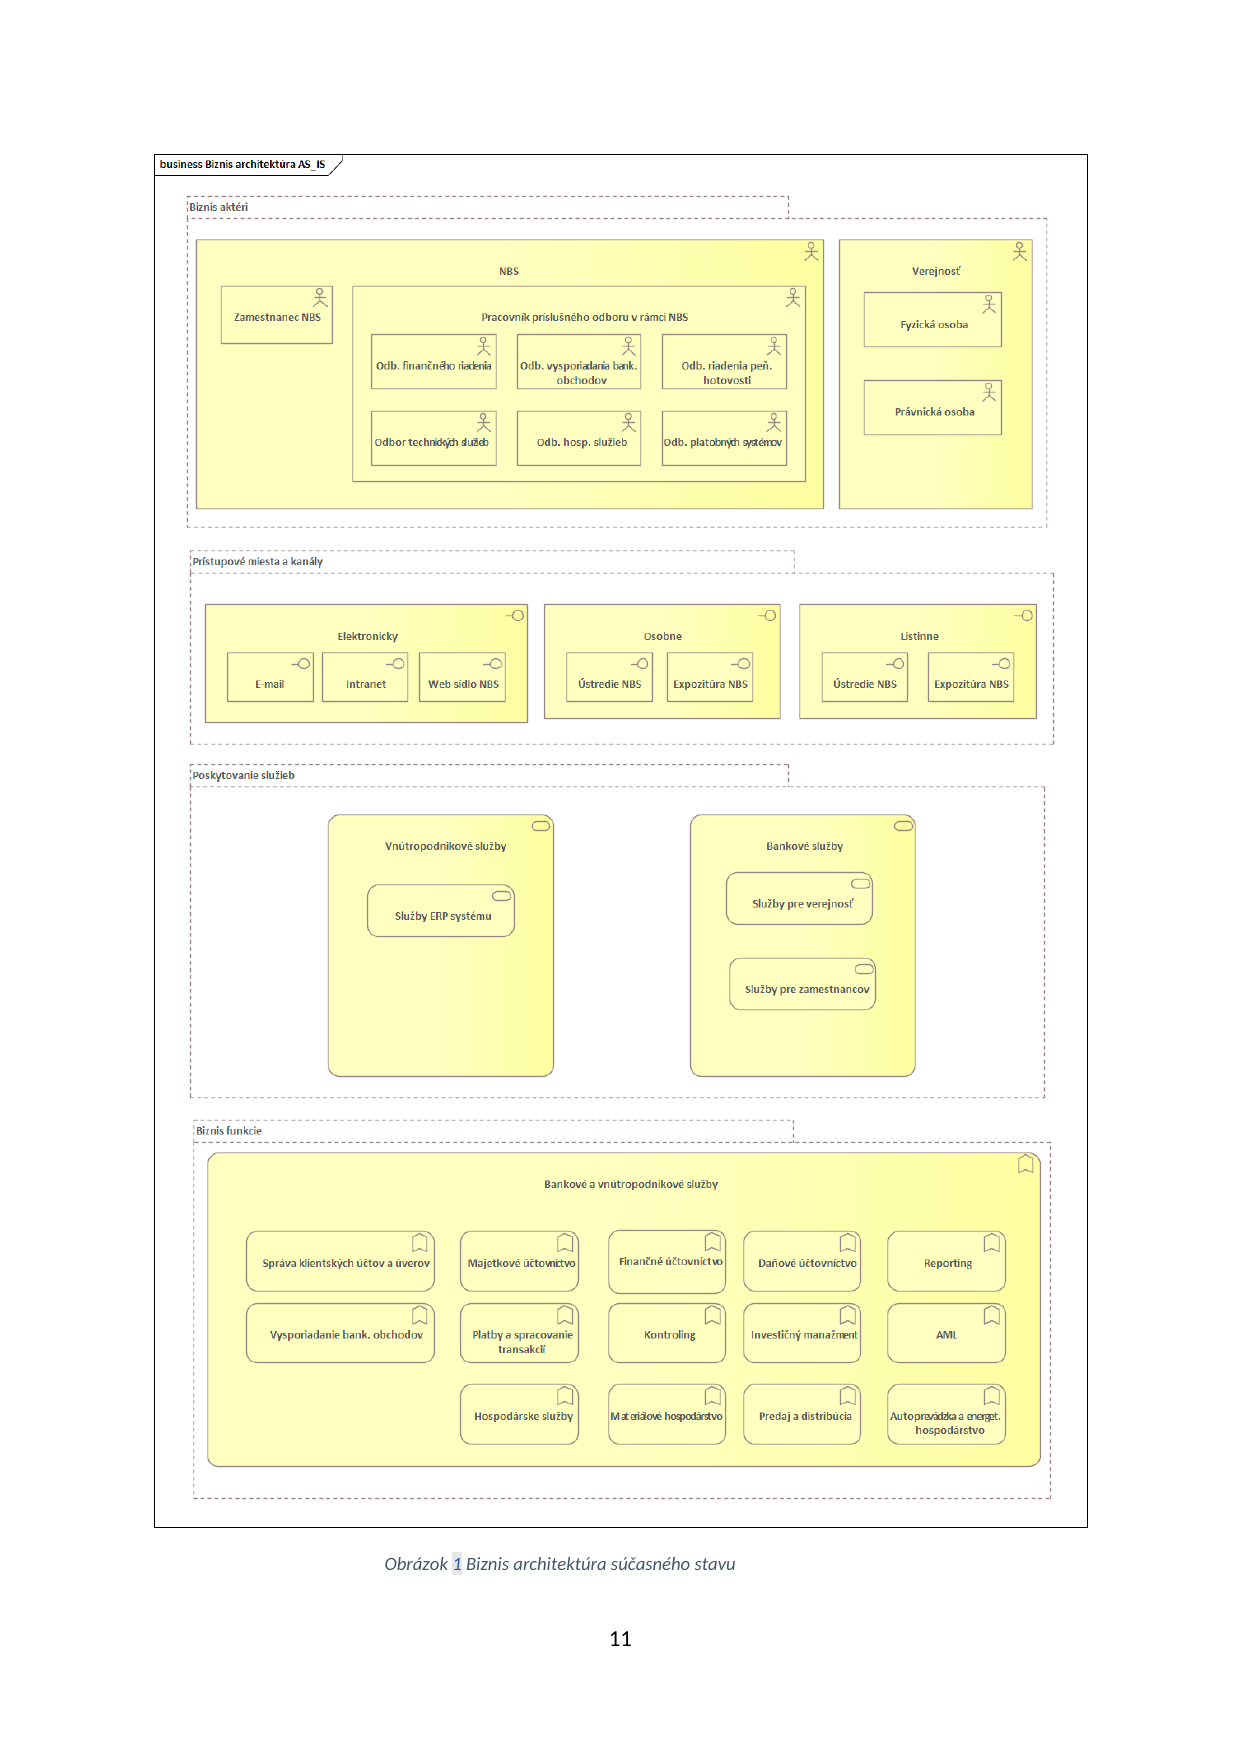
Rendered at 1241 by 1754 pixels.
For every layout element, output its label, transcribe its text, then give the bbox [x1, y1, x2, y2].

picture [147, 147, 1093, 1533]
